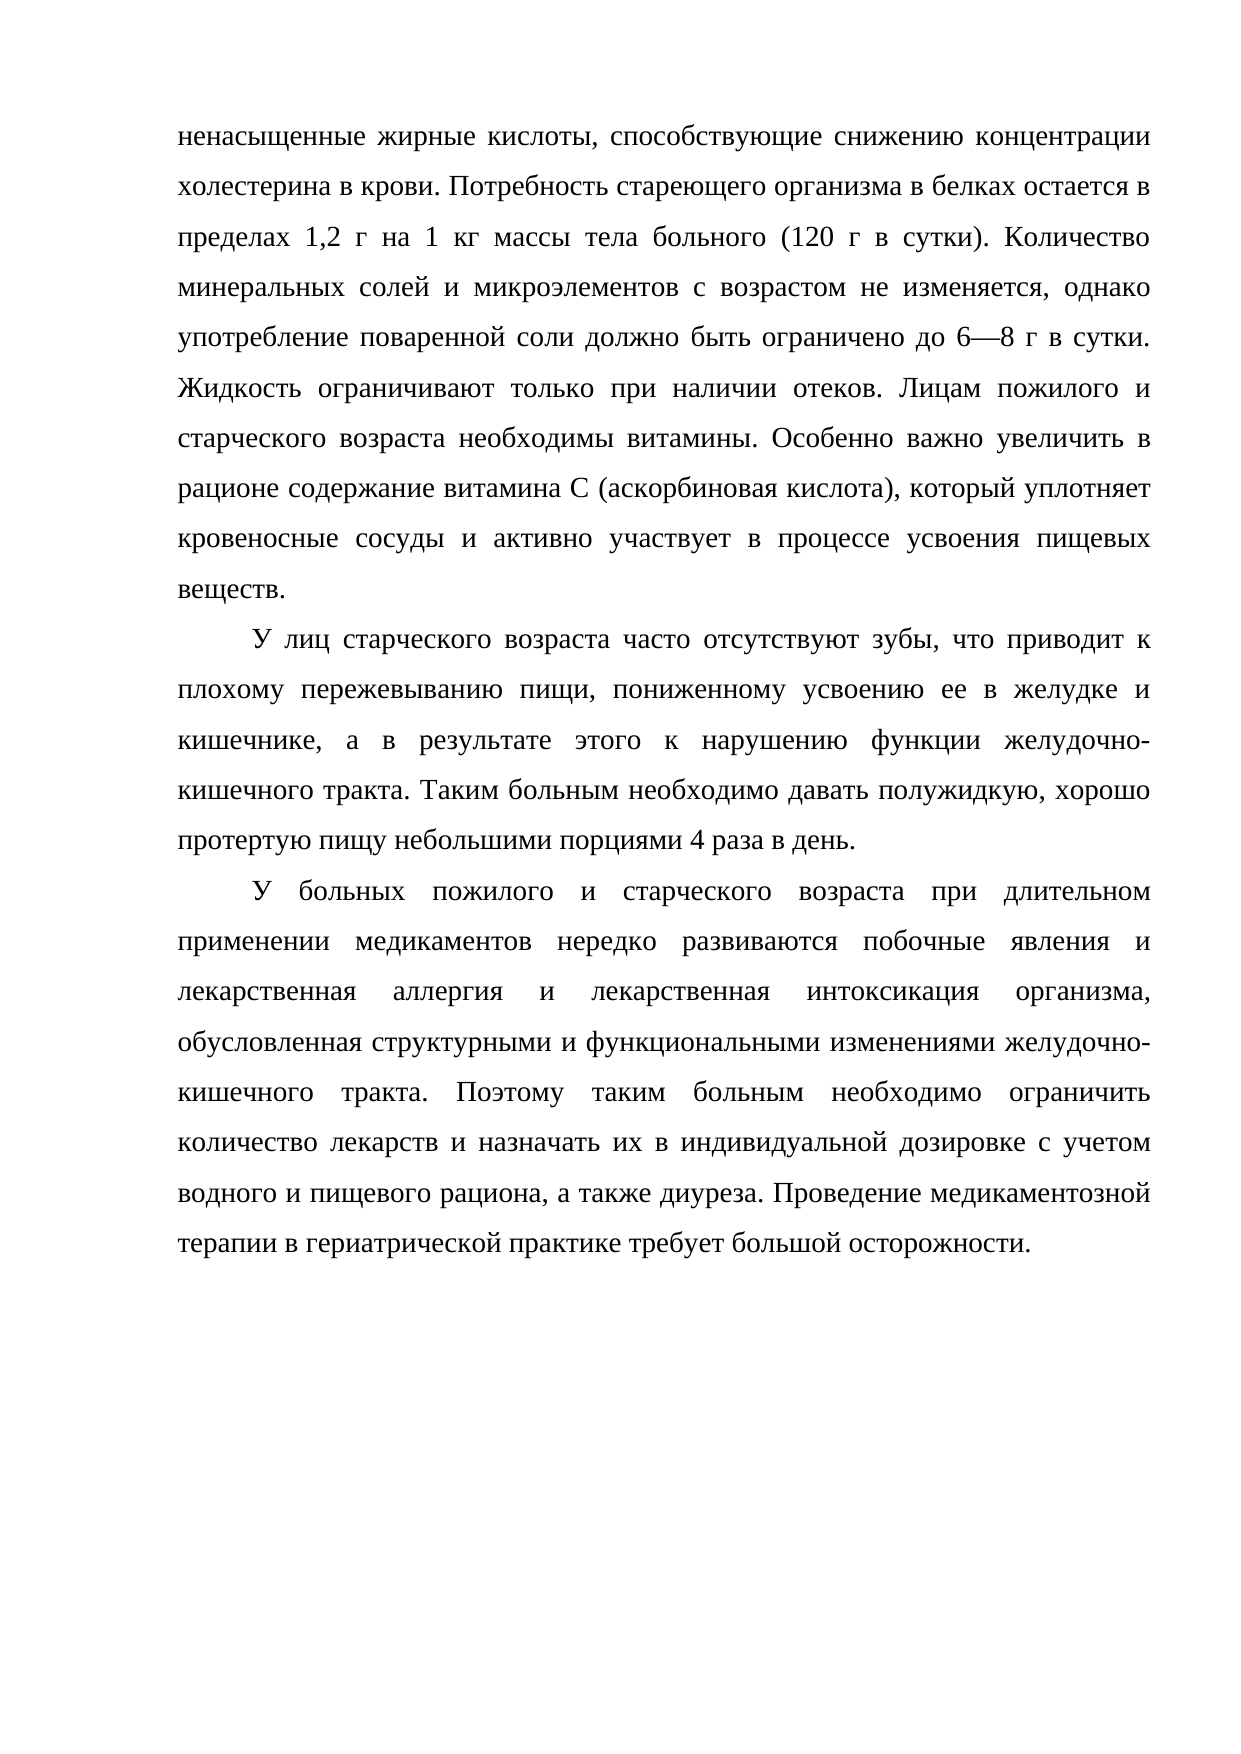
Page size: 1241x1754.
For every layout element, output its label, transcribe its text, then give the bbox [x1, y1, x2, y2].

text У больных пожилого и старческого возраста при длительном применении медикаментов нередко развиваются побочные явления и лекарственная аллергия и лекарственная интоксикация организма, обусловленная структурными и функциональными изменениями желудочно-кишечного тракта. Поэтому таким больным необходимо ограничить количество лекарств и назначать их в индивидуальной дозировке с учетом водного и пищевого рациона, а также диуреза. Проведение медикаментозной терапии в гериатрической практике требует большой осторожности. [177, 873, 1152, 1258]
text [177, 118, 1152, 604]
text У лиц старческого возраста часто отсутствуют зубы, что приводит к плохому пережевыванию пищи, пониженному усвоению ее в желудке и кишечнике, а в результате этого к нарушению функции желудочно-кишечного тракта. Таким больным необходимо давать полужидкую, хорошо протертую пищу небольшими порциями 4 раза в день. [177, 621, 1152, 856]
